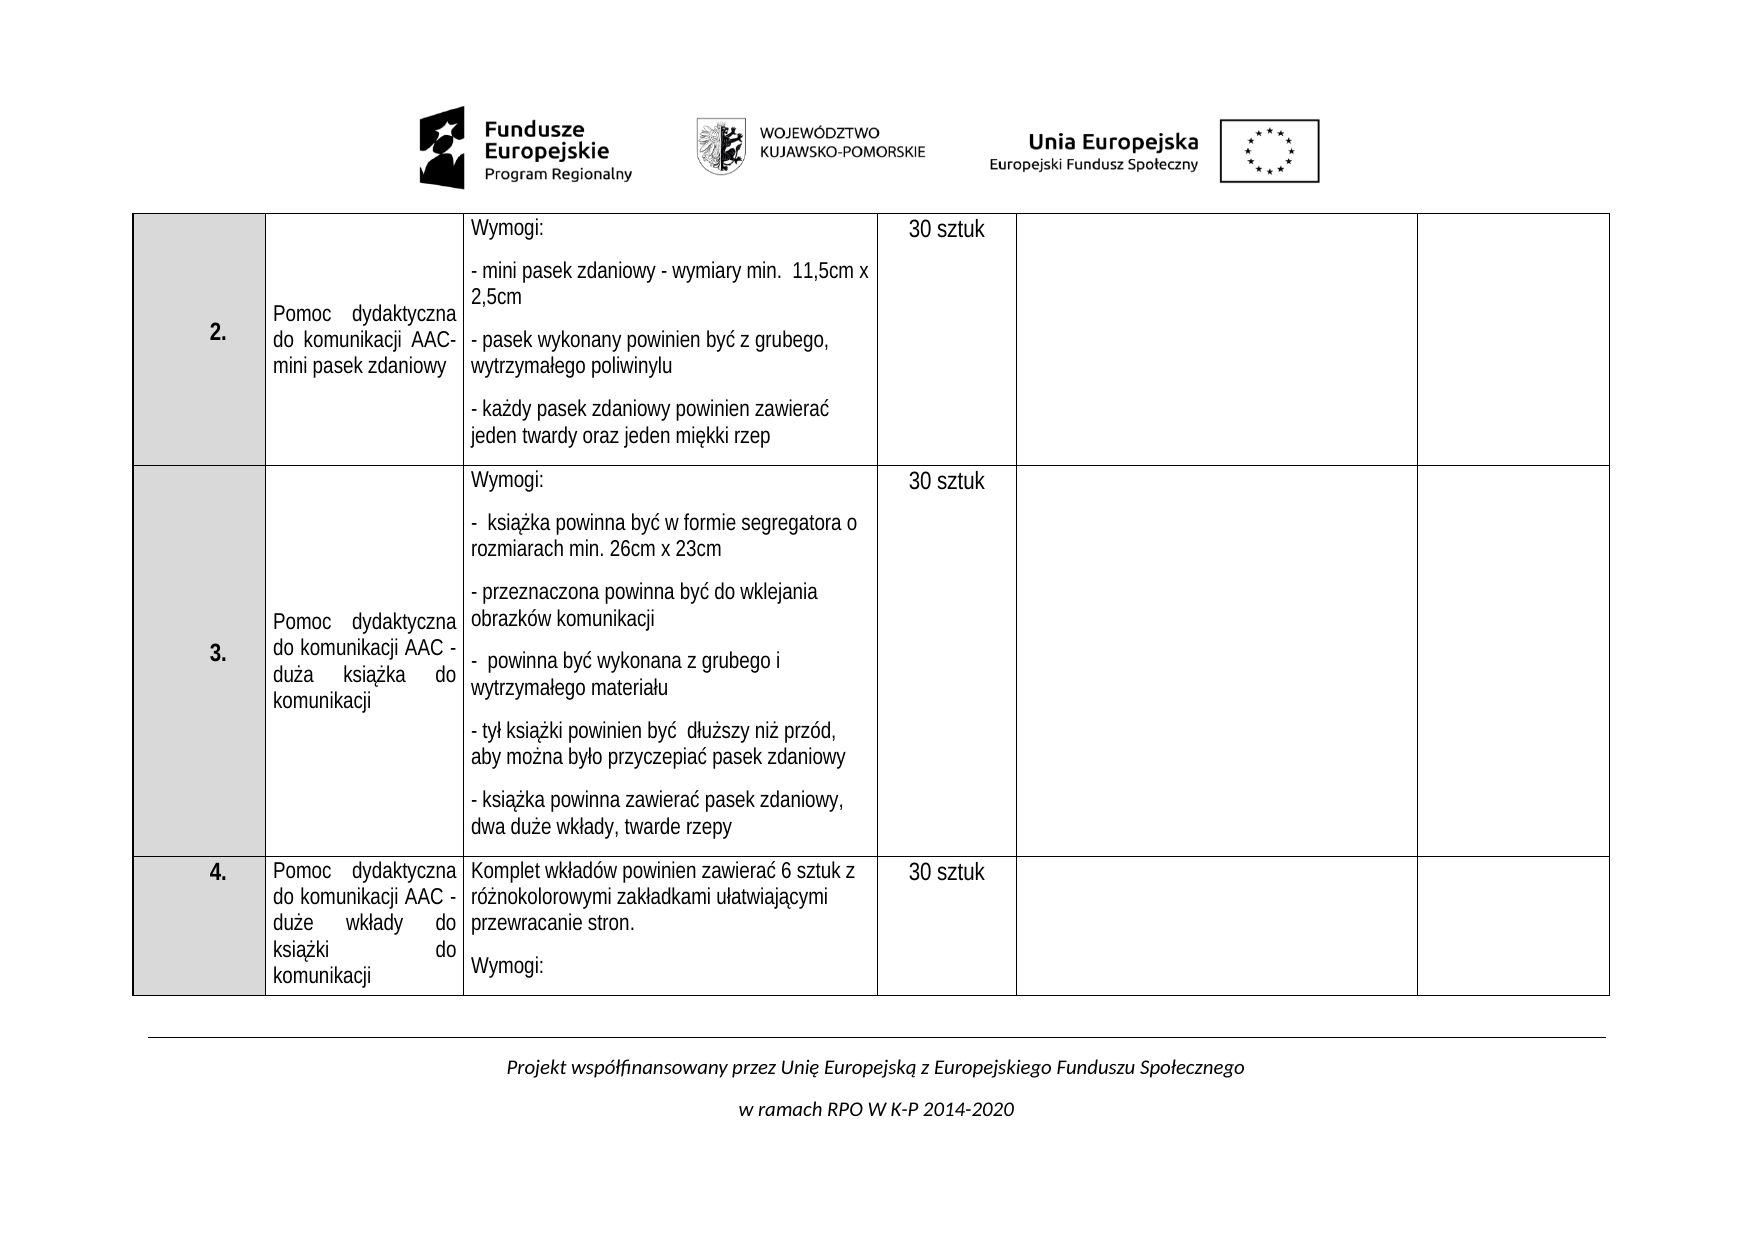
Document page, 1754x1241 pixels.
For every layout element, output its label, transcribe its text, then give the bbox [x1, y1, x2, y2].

table_cell 30 sztuk [878, 214, 1016, 465]
table_cell 30 sztuk [878, 857, 1016, 995]
table_cell [1418, 466, 1609, 856]
table_cell 2. [134, 214, 265, 465]
table_cell Pomoc dydaktyczna do komunikacji AAC - duża książka do komunikacji [266, 466, 463, 856]
table_cell [1017, 857, 1417, 995]
table_cell Pomoc dydaktyczna do komunikacji AAC - duże wkłady do książki do komunikacji [266, 857, 463, 995]
table_cell [1017, 214, 1417, 465]
table_cell [1017, 466, 1417, 856]
table_cell 3. [134, 466, 265, 856]
table_cell Wymogi: - książka powinna być w formie segregatora o rozmiarach min. 26cm x 23cm - przeznaczona powinna być do wklejania obrazków komunikacji - powinna być wykonana z grubego i wytrzymałego materiału - tył książki powinien być dłuższy niż przód, aby można było przyczepiać pasek zdaniowy - książka powinna zawierać pasek zdaniowy, dwa duże wkłady, twarde rzepy [464, 466, 877, 856]
table_cell Pomoc dydaktyczna do komunikacji AAC-mini pasek zdaniowy [266, 214, 463, 465]
table_cell 4. [134, 857, 265, 995]
table_cell [1418, 857, 1609, 995]
table_cell 30 sztuk [878, 466, 1016, 856]
table_cell Wymogi: - mini pasek zdaniowy - wymiary min. 11,5cm x 2,5cm - pasek wykonany powinien być z grubego, wytrzymałego poliwinylu - każdy pasek zdaniowy powinien zawierać jeden twardy oraz jeden miękki rzep [464, 214, 877, 465]
picture [398, 86, 1341, 210]
table_cell [1418, 214, 1609, 465]
